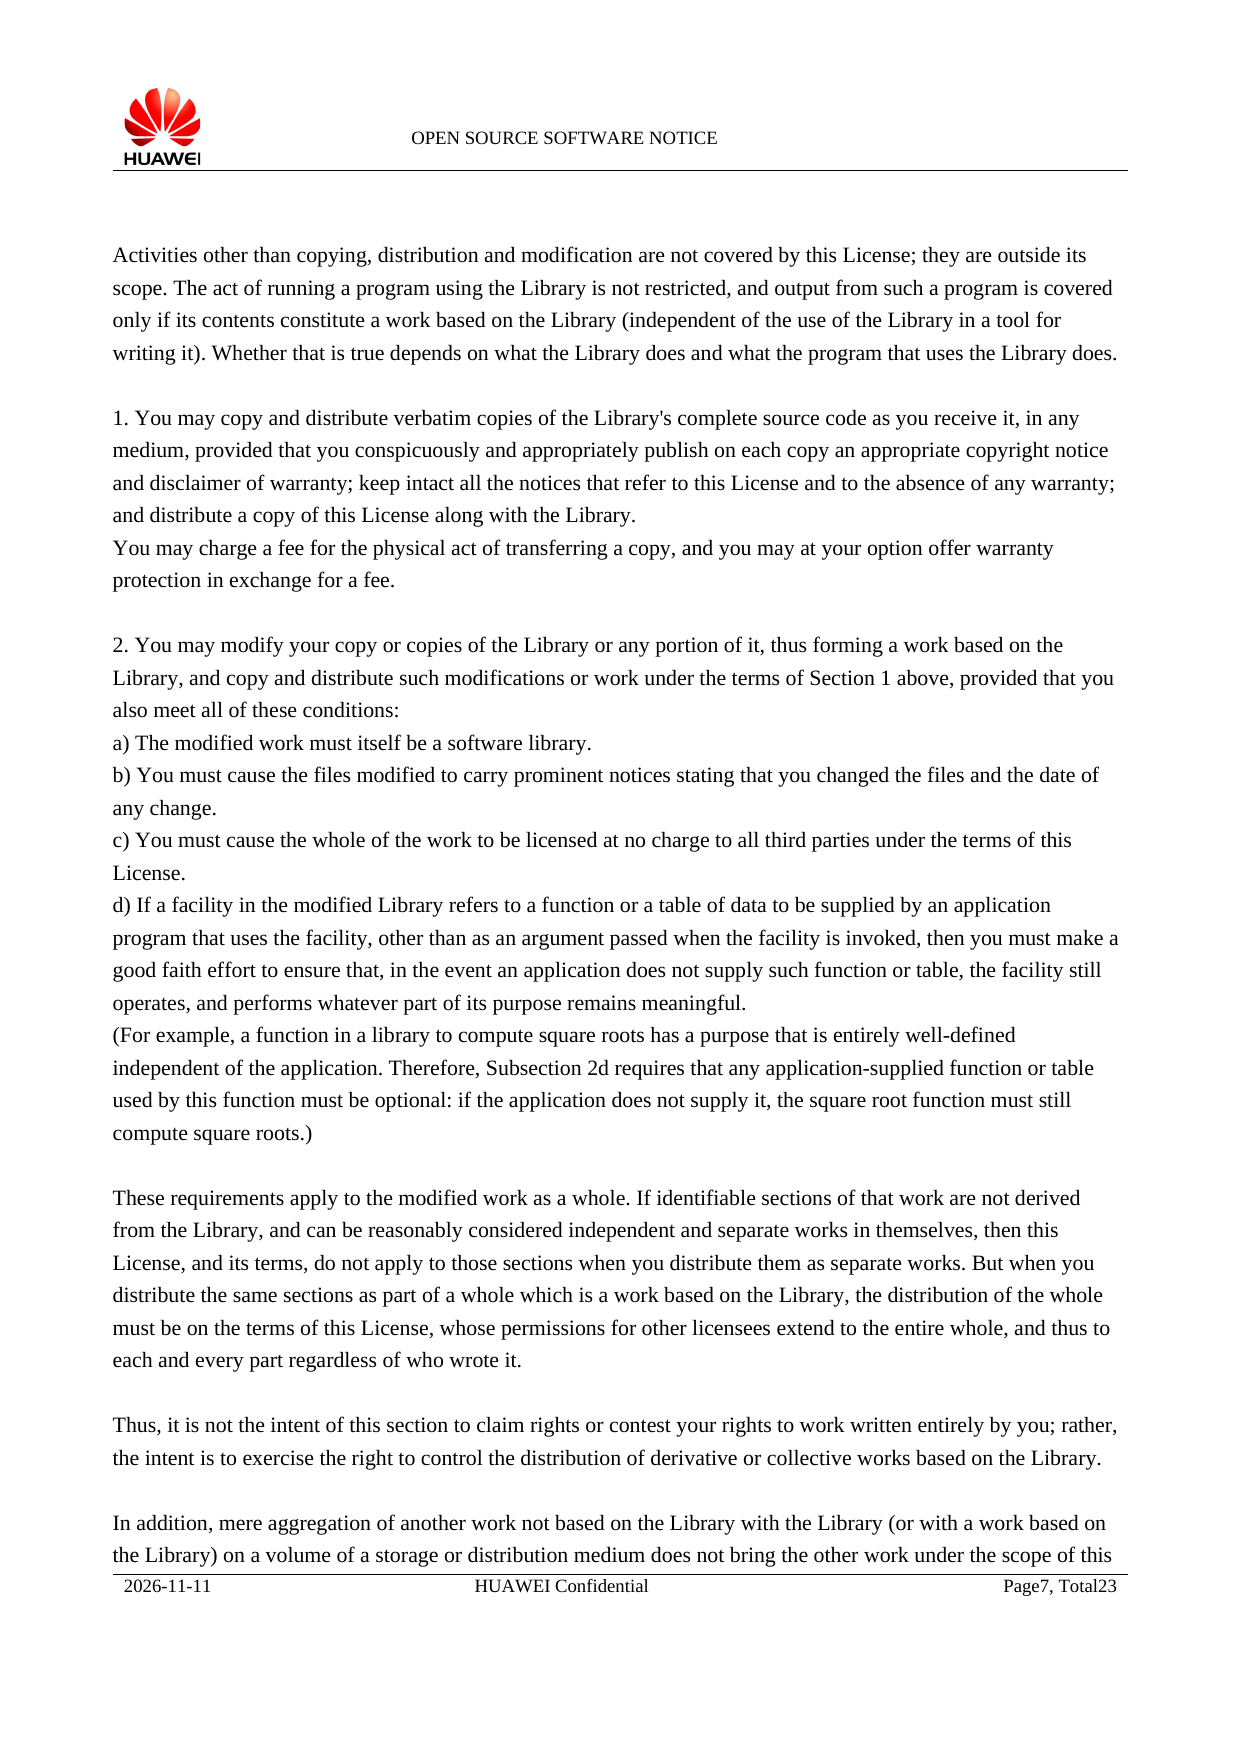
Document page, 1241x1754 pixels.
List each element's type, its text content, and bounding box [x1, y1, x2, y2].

picture [124, 88, 201, 165]
